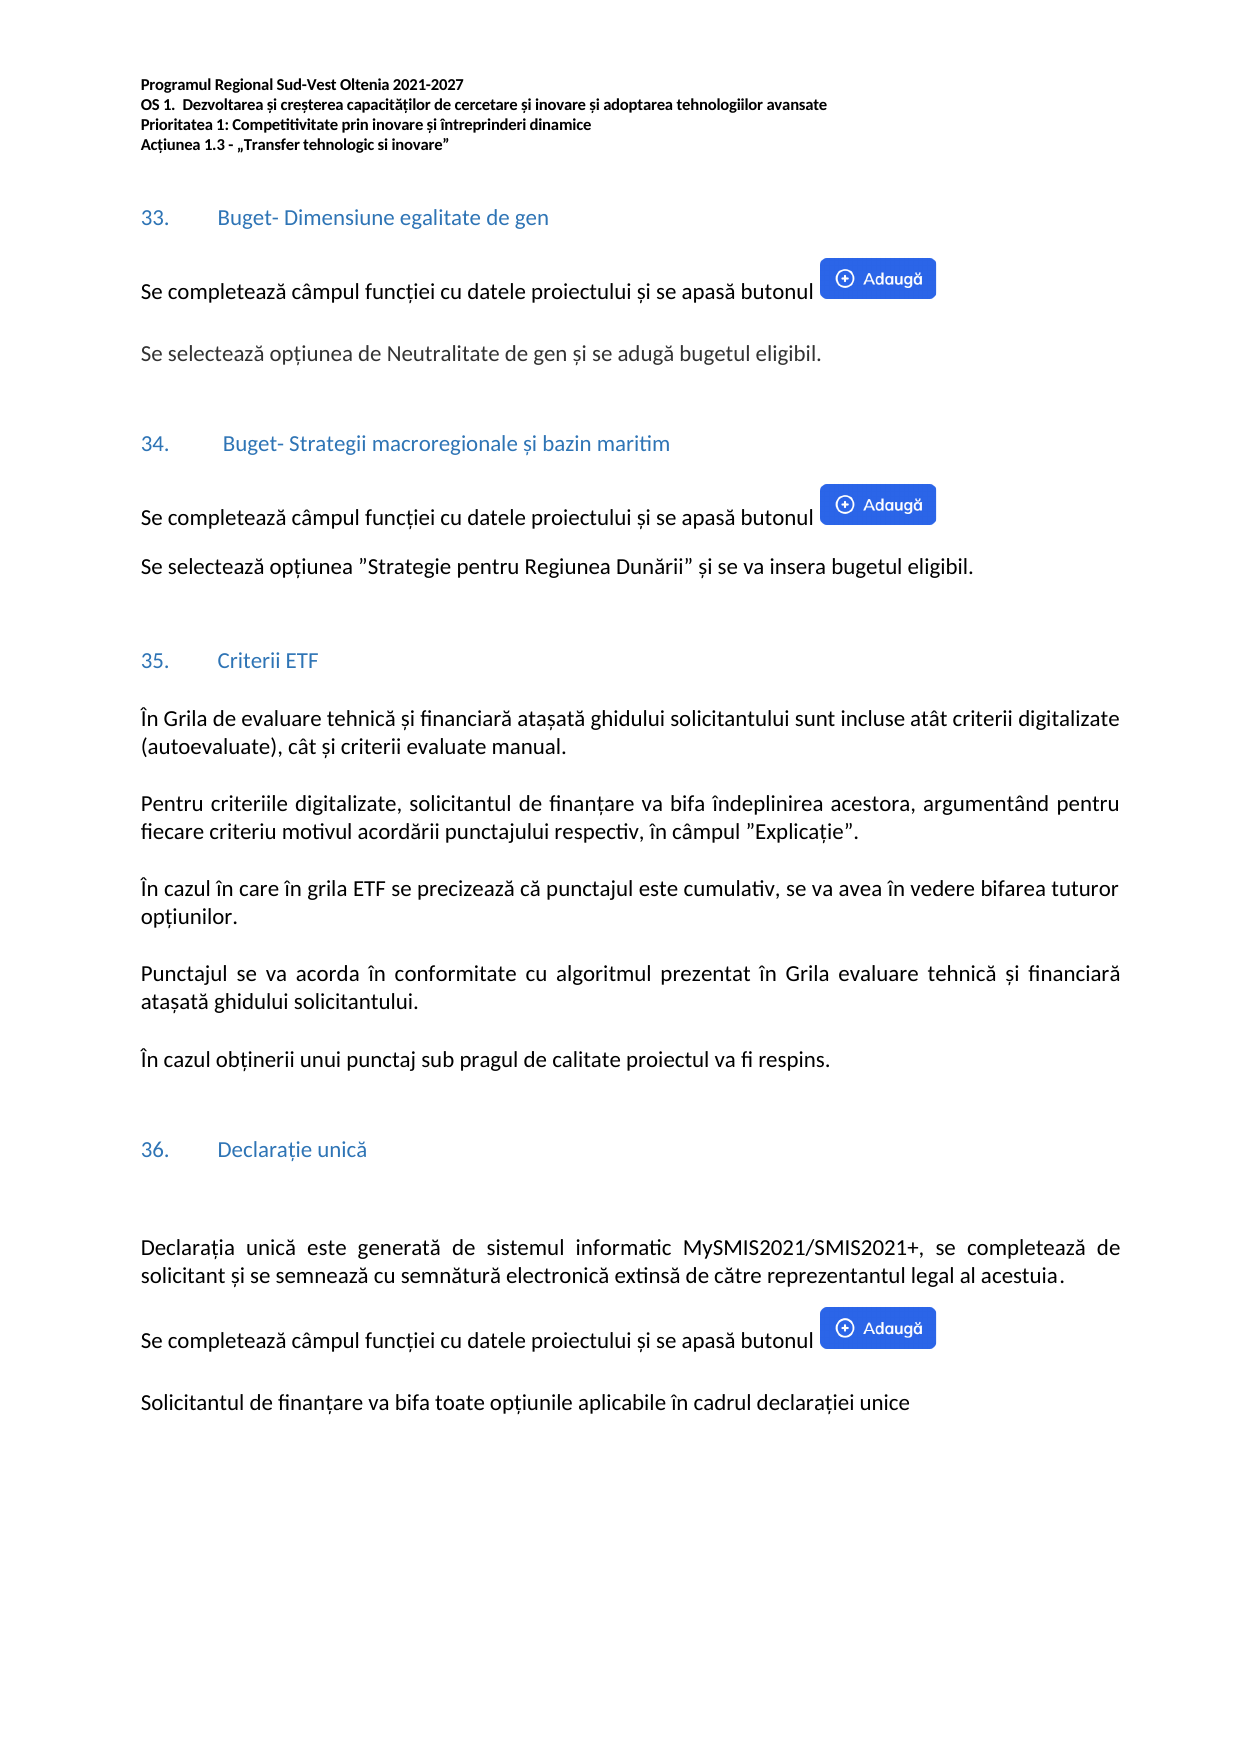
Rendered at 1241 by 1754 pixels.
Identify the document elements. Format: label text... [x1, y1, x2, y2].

subtitle Criterii ETF [141, 647, 1122, 675]
text Se completează câmpul funcției cu datele proiectului și se apasă butonul [141, 256, 1122, 305]
text În cazul în care în grila ETF se precizează că punctajul este cumulativ, se va avea în vedere bifarea tuturor opțiunilor. [141, 874, 1122, 930]
text Solicitantul de finanțare va bifa toate opțiunile aplicabile în cadrul declarației unice [141, 1388, 1122, 1416]
subtitle Declarație unică [141, 1135, 1122, 1163]
text În Grila de evaluare tehnică și financiară atașată ghidului solicitantului sunt incluse atât criterii digitalizate (autoevaluate), cât și criterii evaluate manual. [141, 704, 1122, 760]
text Punctajul se va acorda în conformitate cu algoritmul prezentat în Grila evaluare tehnică și financiară atașată ghidului solicitantului. [141, 959, 1122, 1016]
subtitle Buget- Dimensiune egalitate de gen [141, 203, 1122, 231]
text Se selectează opțiunea de Neutralitate de gen și se adugă bugetul eligibil. [141, 339, 1122, 367]
text Se completează câmpul funcției cu datele proiectului și se apasă butonul [141, 482, 1122, 531]
text Pentru criteriile digitalizate, solicitantul de finanțare va bifa îndeplinirea acestora, argumentând pentru fiecare criteriu motivul acordării punctajului respectiv, în câmpul ”Explicație”. [141, 789, 1122, 845]
subtitle Buget- Strategii macroregionale și bazin maritim [141, 429, 1122, 457]
text În cazul obținerii unui punctaj sub pragul de calitate proiectul va fi respins. [141, 1045, 1122, 1073]
text Se selectează opțiunea ”Strategie pentru Regiunea Dunării” și se va insera bugetul eligibil. [141, 552, 1122, 580]
text Se completează câmpul funcției cu datele proiectului și se apasă butonul [141, 1306, 1122, 1354]
text Declarația unică este generată de sistemul informatic MySMIS2021/SMIS2021+, se completează de solicitant şi se semnează cu semnătură electronică extinsă de către reprezentantul legal al acestuia. [141, 1233, 1122, 1289]
